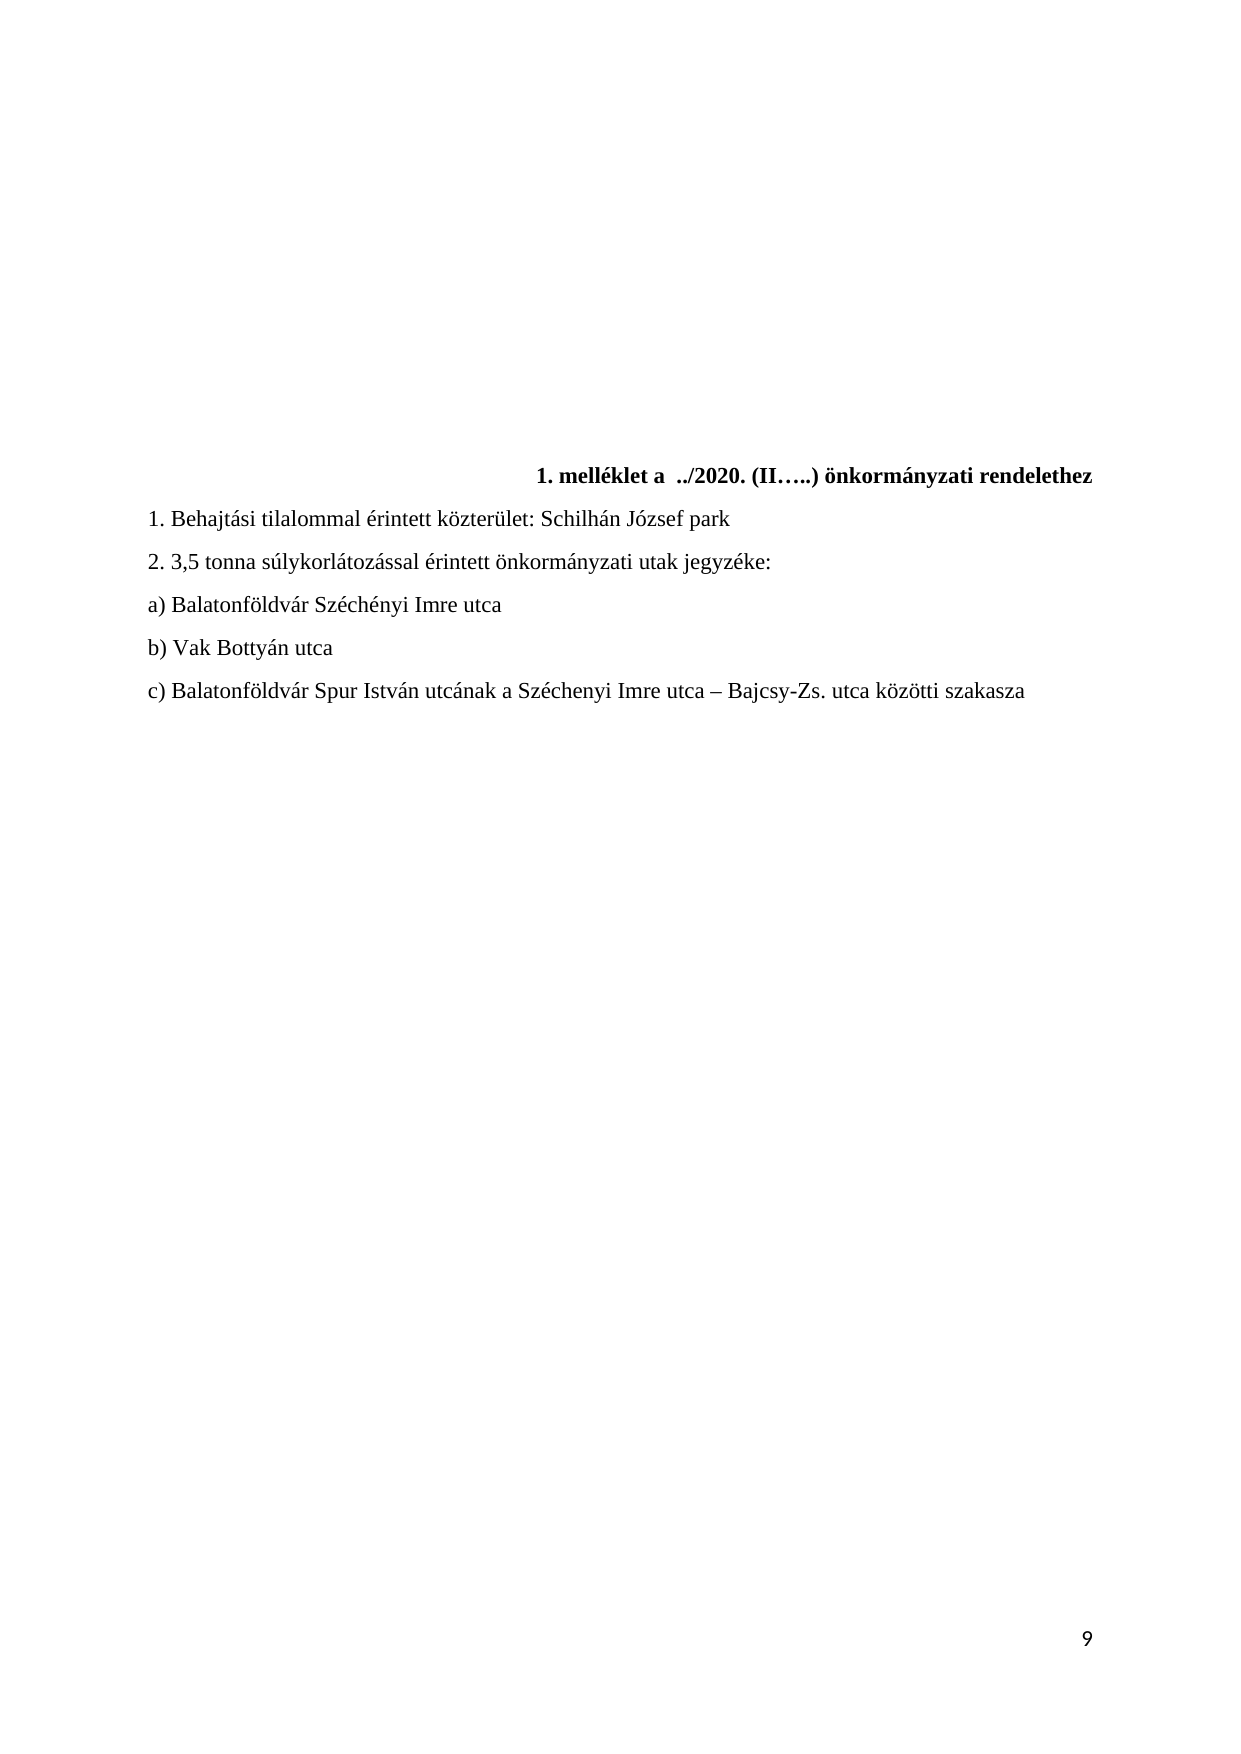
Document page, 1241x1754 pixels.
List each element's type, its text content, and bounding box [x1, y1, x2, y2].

text b) Vak Bottyán utca [148, 634, 1093, 661]
text c) Balatonföldvár Spur István utcának a Széchenyi Imre utca – Bajcsy-Zs. utca közötti szakasza [148, 677, 1093, 704]
text 1. melléklet a ../2020. (II…..) önkormányzati rendelethez [148, 462, 1093, 489]
text a) Balatonföldvár Széchényi Imre utca [148, 591, 1093, 618]
text 2. 3,5 tonna súlykorlátozással érintett önkormányzati utak jegyzéke: [148, 548, 1093, 575]
text 1. Behajtási tilalommal érintett közterület: Schilhán József park [148, 505, 1093, 532]
